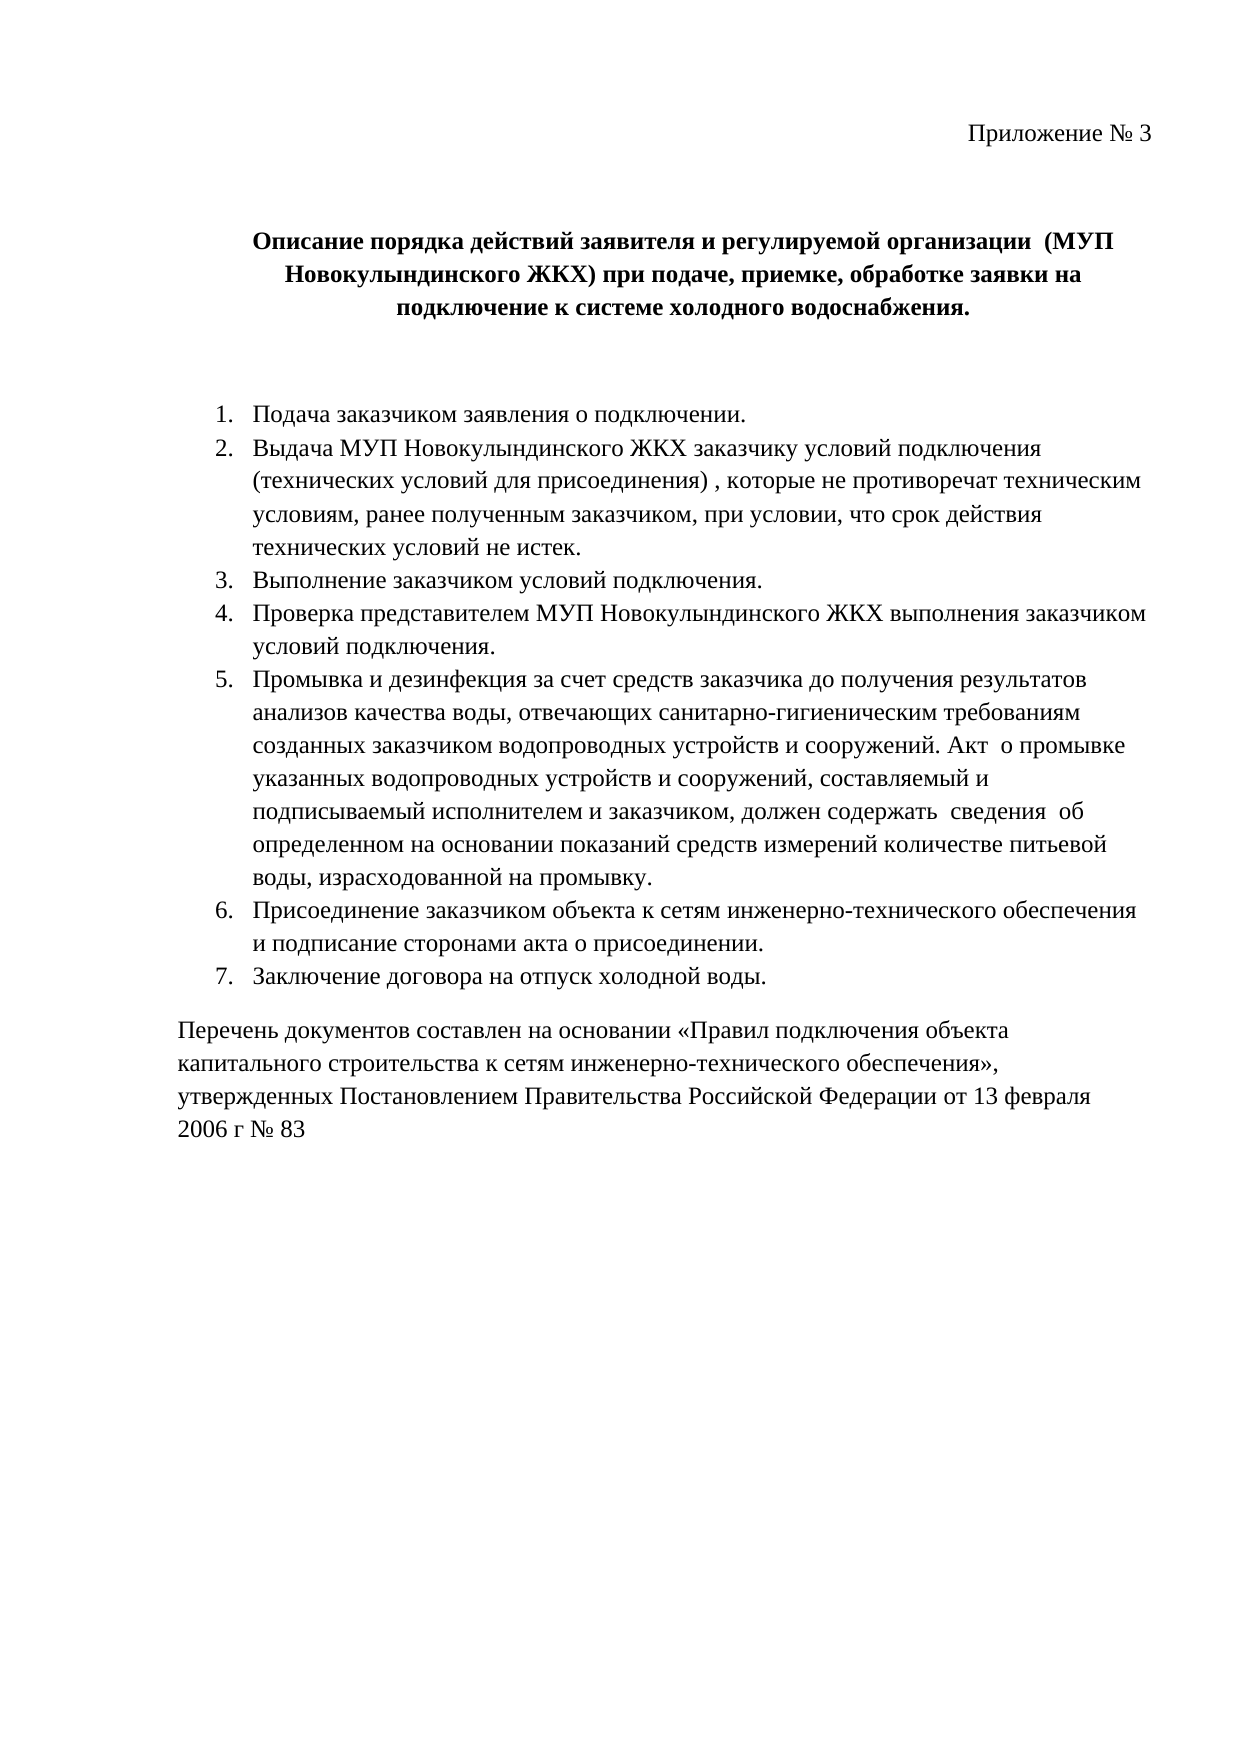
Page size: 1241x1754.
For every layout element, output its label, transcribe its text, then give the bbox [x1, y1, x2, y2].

text Перечень документов составлен на основании «Правил подключения объекта капитального строительства к сетям инженерно-технического обеспечения», утвержденных Постановлением Правительства Российской Федерации от 13 февраля 2006 г № 83 [177, 1015, 1152, 1143]
text Приложение № 3 [215, 118, 1152, 147]
list Выполнение заказчиком условий подключения. [215, 565, 1152, 593]
list Проверка представителем МУП Новокулындинского ЖКХ выполнения заказчиком условий подключения. [215, 598, 1152, 659]
text Описание порядка действий заявителя и регулируемой организации (МУП Новокулындинского ЖКХ) при подаче, приемке, обработке заявки на подключение к системе холодного водоснабжения. [215, 226, 1152, 321]
list Промывка и дезинфекция за счет средств заказчика до получения результатов анализов качества воды, отвечающих санитарно-гигиеническим требованиям созданных заказчиком водопроводных устройств и сооружений. Акт о промывке указанных водопроводных устройств и сооружений, составляемый и подписываемый исполнителем и заказчиком, должен содержать сведения об определенном на основании показаний средств измерений количестве питьевой воды, израсходованной на промывку. [215, 664, 1152, 891]
list Заключение договора на отпуск холодной воды. [215, 961, 1152, 990]
list Присоединение заказчиком объекта к сетям инженерно-технического обеспечения и подписание сторонами акта о присоединении. [215, 895, 1152, 957]
list Подача заказчиком заявления о подключении. [215, 399, 1152, 428]
list Выдача МУП Новокулындинского ЖКХ заказчику условий подключения (технических условий для присоединения) , которые не противоречат техническим условиям, ранее полученным заказчиком, при условии, что срок действия технических условий не истек. [215, 433, 1152, 560]
